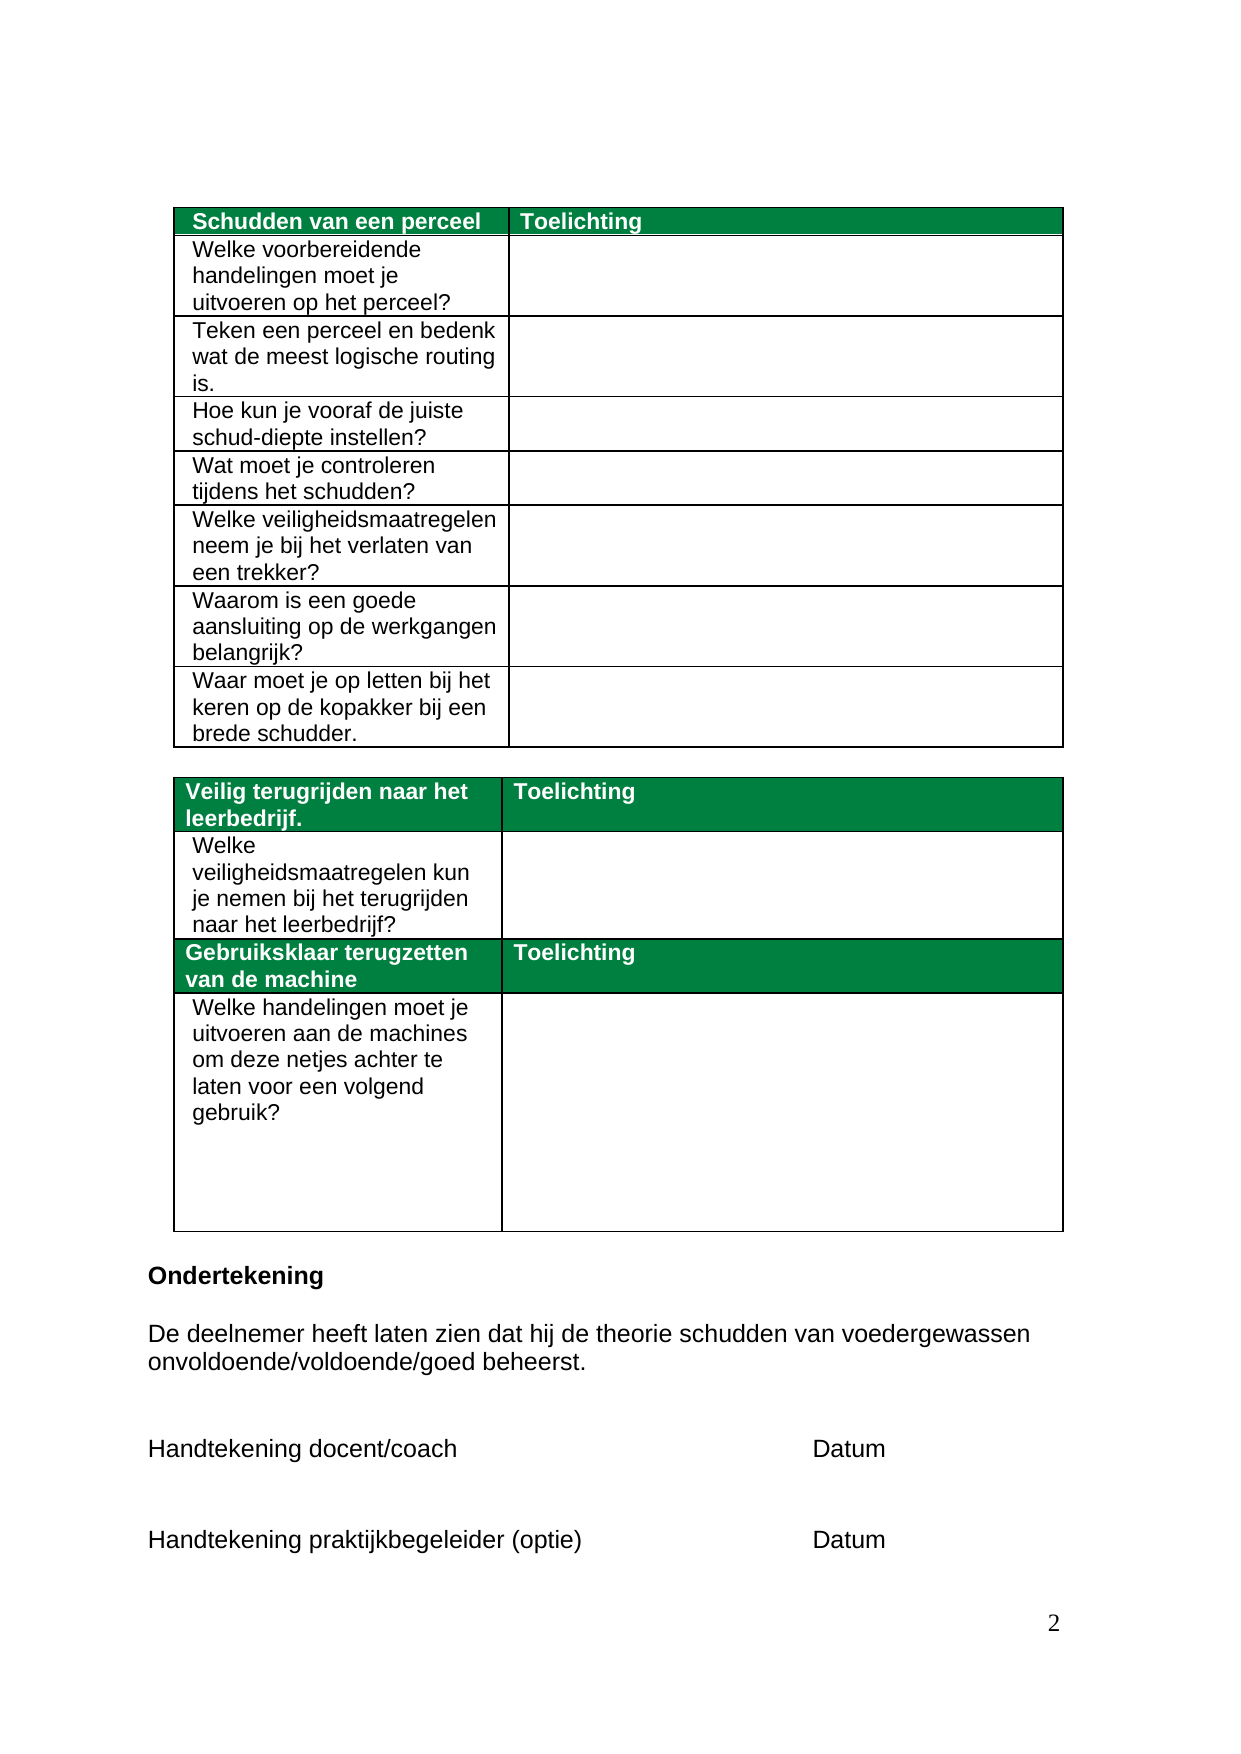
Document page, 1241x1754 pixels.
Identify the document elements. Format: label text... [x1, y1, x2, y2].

table_cell [503, 832, 1062, 938]
table_cell Welke veiligheidsmaatregelen kun je nemen bij het terugrijden naar het leerbedrijf? [175, 832, 501, 938]
table_cell [510, 506, 1062, 585]
text Ondertekening [148, 1261, 1093, 1290]
table_header Schudden van een perceel [175, 208, 508, 234]
table_cell Gebruiksklaar terugzetten van de machine [175, 940, 501, 992]
table_cell [510, 397, 1062, 450]
table_cell Toelichting [503, 940, 1062, 992]
table_cell Wat moet je controleren tijdens het schudden? [175, 452, 508, 504]
table_cell [503, 994, 1062, 1231]
table_cell Teken een perceel en bedenk wat de meest logische routing is. [175, 317, 508, 396]
text Handtekening praktijkbegeleider (optie) Datum [148, 1526, 1093, 1554]
table_header Toelichting [510, 208, 1062, 234]
table_header Veilig terugrijden naar het leerbedrijf. [175, 778, 501, 831]
text De deelnemer heeft laten zien dat hij de theorie schudden van voedergewassen onvoldoende/voldoende/goed beheerst. [148, 1319, 1093, 1376]
table_cell [510, 236, 1062, 315]
text Handtekening docent/coach Datum [148, 1434, 1093, 1462]
table_cell Welke veiligheidsmaatregelen neem je bij het verlaten van een trekker? [175, 506, 508, 585]
table_cell [510, 452, 1062, 504]
table_cell [510, 317, 1062, 396]
table_cell [510, 587, 1062, 666]
table_cell [510, 667, 1062, 746]
table_cell Hoe kun je vooraf de juiste schud-diepte instellen? [175, 397, 508, 450]
table_cell Welke voorbereidende handelingen moet je uitvoeren op het perceel? [175, 236, 508, 315]
table_header Toelichting [503, 778, 1062, 831]
table_cell Welke handelingen moet je uitvoeren aan de machines om deze netjes achter te laten voor een volgend gebruik? [175, 994, 501, 1231]
table_cell Waarom is een goede aansluiting op de werkgangen belangrijk? [175, 587, 508, 666]
table_cell Waar moet je op letten bij het keren op de kopakker bij een brede schudder. [175, 667, 508, 746]
